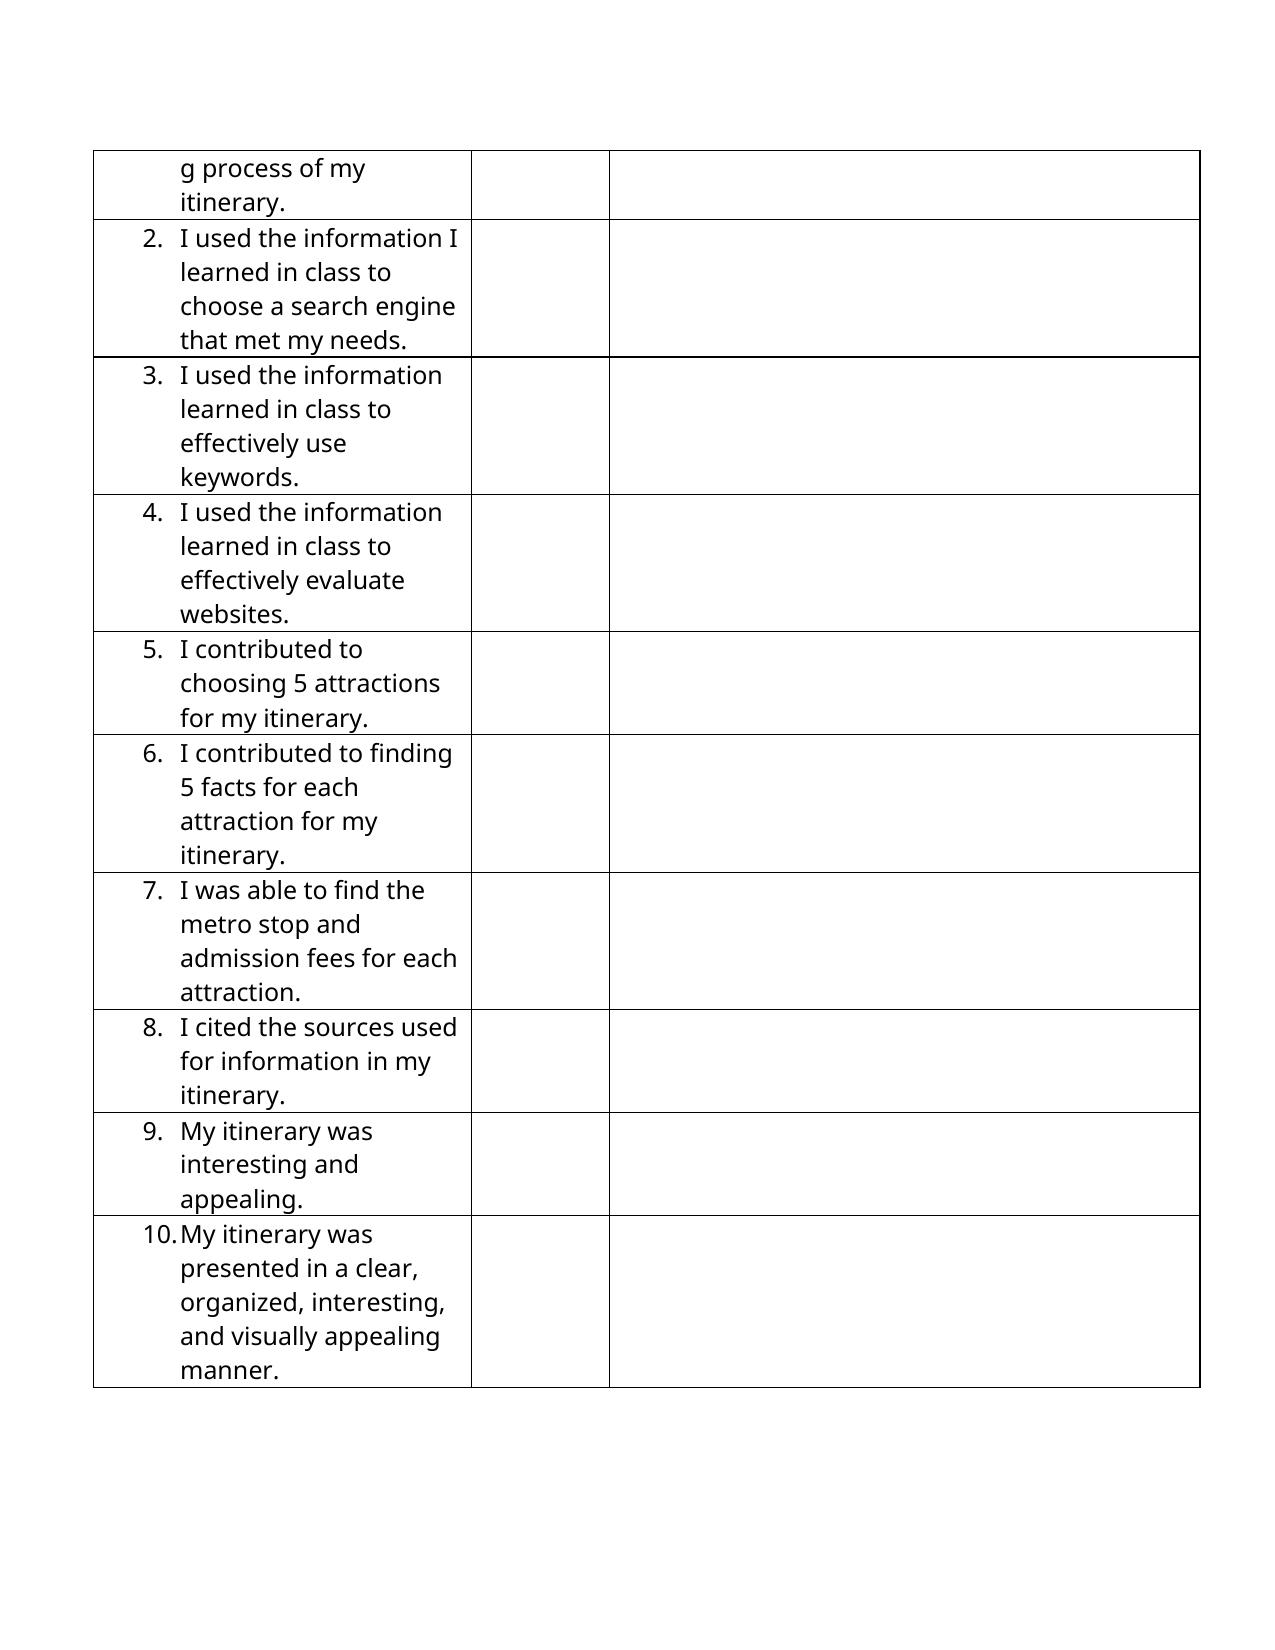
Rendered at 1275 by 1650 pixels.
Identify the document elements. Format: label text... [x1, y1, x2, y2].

table_cell My itinerary was interesting and appealing. [94, 1113, 471, 1215]
table_cell [610, 1113, 1199, 1215]
table_cell [472, 1216, 609, 1387]
table_cell [472, 495, 609, 631]
table_cell [472, 873, 609, 1009]
table_cell [472, 220, 609, 356]
table_cell [610, 151, 1199, 219]
table_cell I cited the sources used for information in my itinerary. [94, 1010, 471, 1112]
table_cell [610, 358, 1199, 494]
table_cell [94, 151, 471, 219]
table_cell [610, 1010, 1199, 1112]
table_cell [610, 220, 1199, 356]
table_cell [610, 495, 1199, 631]
table_cell I contributed to finding 5 facts for each attraction for my itinerary. [94, 735, 471, 872]
table_cell [472, 1010, 609, 1112]
table_cell [610, 873, 1199, 1009]
table_cell [610, 735, 1199, 872]
table_cell I used the information learned in class to effectively use keywords. [94, 358, 471, 494]
table_cell I used the information I learned in class to choose a search engine that met my needs. [94, 220, 471, 356]
table_cell I contributed to choosing 5 attractions for my itinerary. [94, 632, 471, 734]
table_cell [472, 358, 609, 494]
table_cell [610, 632, 1199, 734]
table_cell [472, 735, 609, 872]
table_cell [472, 151, 609, 219]
table_cell I used the information learned in class to effectively evaluate websites. [94, 495, 471, 631]
table_cell My itinerary was presented in a clear, organized, interesting, and visually appealing manner. [94, 1216, 471, 1387]
table_cell [472, 632, 609, 734]
table_cell [472, 1113, 609, 1215]
table_cell [610, 1216, 1199, 1387]
table_cell I was able to find the metro stop and admission fees for each attraction. [94, 873, 471, 1009]
